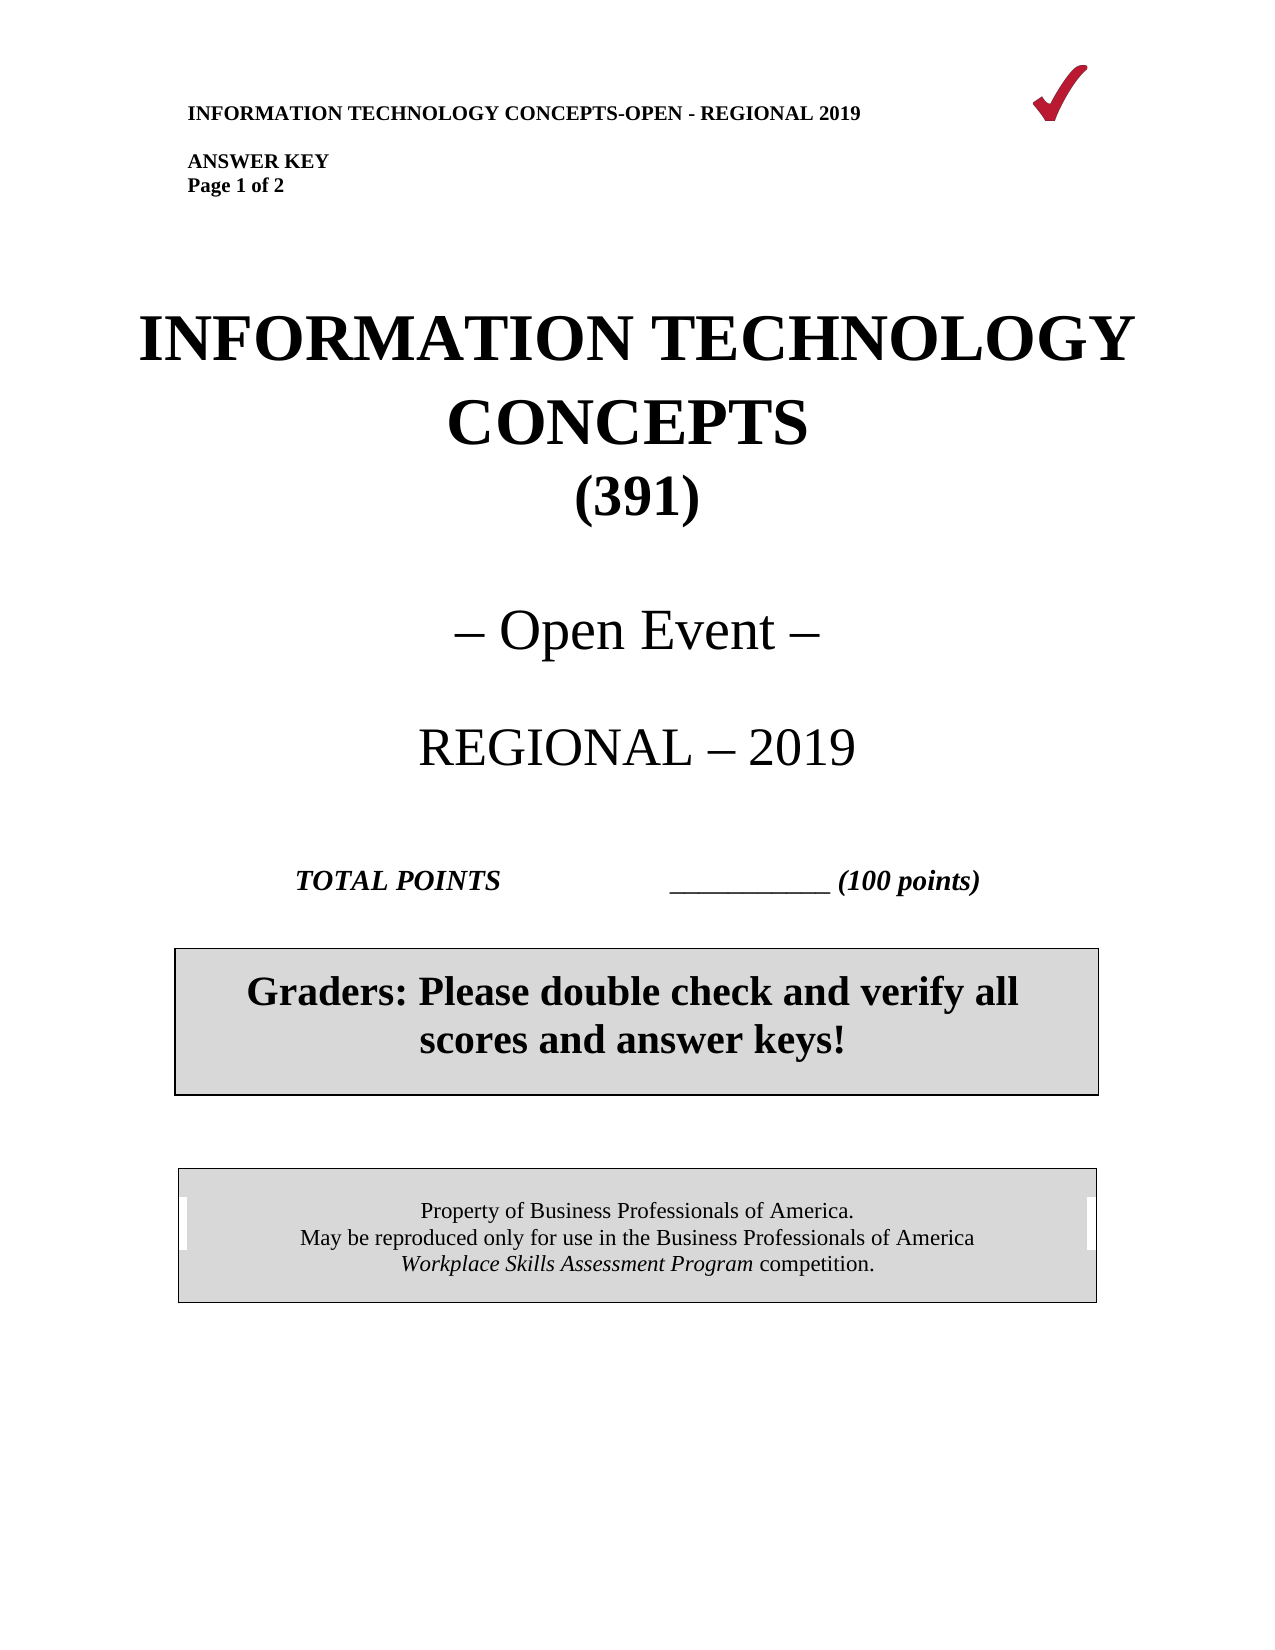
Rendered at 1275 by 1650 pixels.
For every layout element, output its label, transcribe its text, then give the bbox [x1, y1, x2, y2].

text Workplace Skills Assessment Program competition. [179, 1247, 1096, 1302]
text Property of Business Professionals of America. [187, 1197, 1087, 1224]
text May be reproduced only for use in the Business Professionals of America [187, 1224, 1087, 1247]
picture [1032, 65, 1088, 121]
text Graders: Please double check and verify all scores and answer keys! [187, 967, 1078, 1062]
text REGIONAL – 2019 [187, 715, 1087, 777]
text TOTAL POINTS ___________ (100 points) [187, 863, 1087, 897]
text INFORMATION TECHNOLOGY CONCEPTS (391) [112, 298, 1162, 528]
text – Open Event – [187, 595, 1087, 662]
